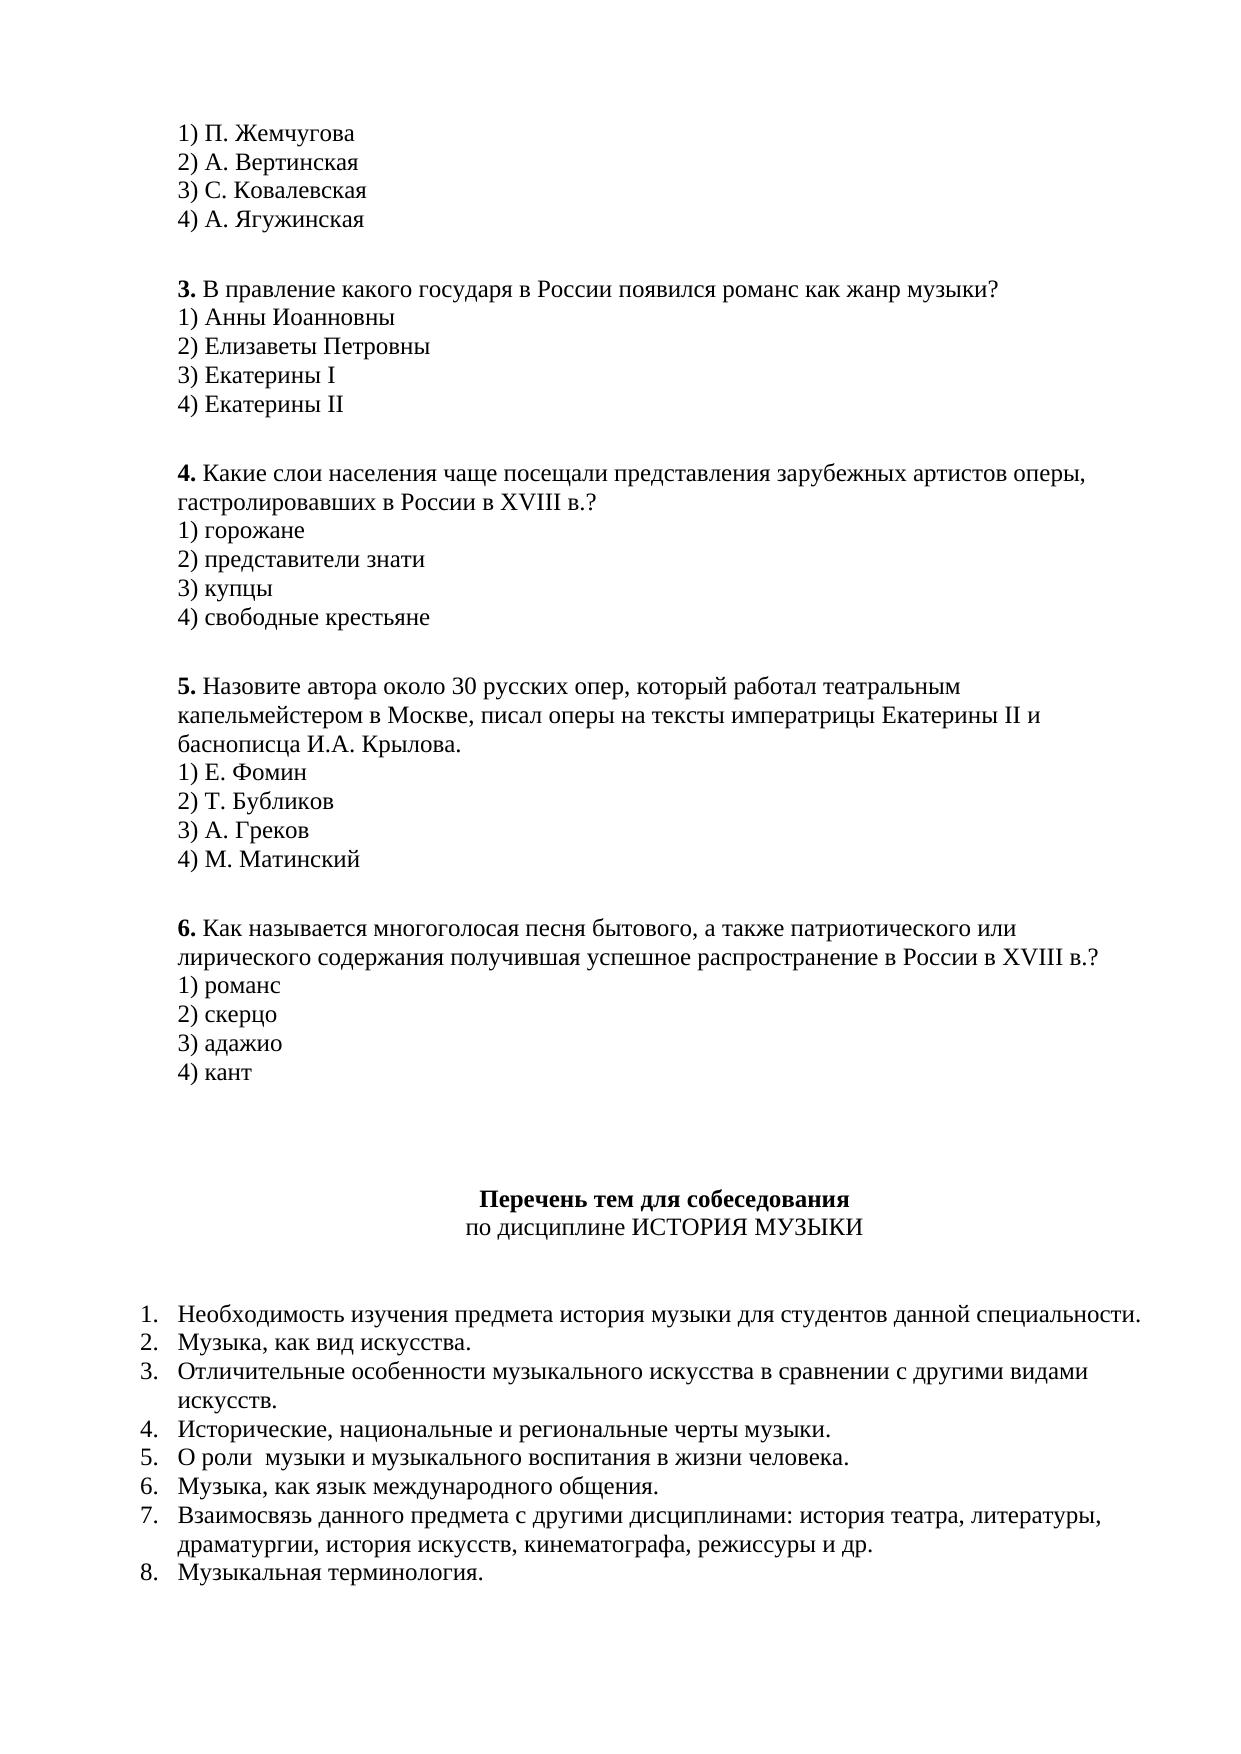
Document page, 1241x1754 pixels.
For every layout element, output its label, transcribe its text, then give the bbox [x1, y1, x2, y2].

list Взаимосвязь данного предмета с другими дисциплинами: история театра, литературы, драматургии, история искусств, кинематографа, режиссуры и др. [140, 1500, 1152, 1557]
list Музыка, как язык международного общения. [140, 1471, 1152, 1500]
list Необходимость изучения предмета история музыки для студентов данной специальности. [140, 1299, 1152, 1327]
list Отличительные особенности музыкального искусства в сравнении с другими видами искусств. [140, 1356, 1152, 1414]
list О роли музыки и музыкального воспитания в жизни человека. [140, 1442, 1152, 1471]
text 5. Назовите автора около 30 русских опер, который работал театральным капельмейстером в Москве, писал оперы на тексты императрицы Екатерины II и баснописца И.А. Крылова. [177, 671, 1152, 757]
text 4. Какие слои населения чаще посещали представления зарубежных артистов оперы, гастролировавших в России в XVIII в.? [177, 458, 1152, 516]
text 1) П. Жемчугова 2) А. Вертинская 3) С. Ковалевская 4) А. Ягужинская [177, 118, 1152, 233]
text 3. В правление какого государя в России появился романс как жанр музыки? [177, 274, 1152, 302]
text по дисциплине ИСТОРИЯ МУЗЫКИ [177, 1212, 1152, 1241]
list Музыкальная терминология. [140, 1557, 1152, 1586]
text 6. Как называется многоголосая песня бытового, а также патриотического или лирического содержания получившая успешное распространение в России в XVIII в.? [177, 913, 1152, 971]
text 1) романс 2) скерцо 3) адажио 4) кант [177, 971, 1152, 1086]
text 1) горожане 2) представители знати 3) купцы 4) свободные крестьяне [177, 516, 1152, 631]
list Исторические, национальные и региональные черты музыки. [140, 1414, 1152, 1442]
text 1) Е. Фомин 2) Т. Бубликов 3) А. Греков 4) М. Матинский [177, 757, 1152, 872]
text 1) Анны Иоанновны 2) Елизаветы Петровны 3) Екатерины I 4) Екатерины II [177, 302, 1152, 417]
list Музыка, как вид искусства. [140, 1327, 1152, 1356]
text Перечень тем для собеседования [177, 1184, 1152, 1212]
